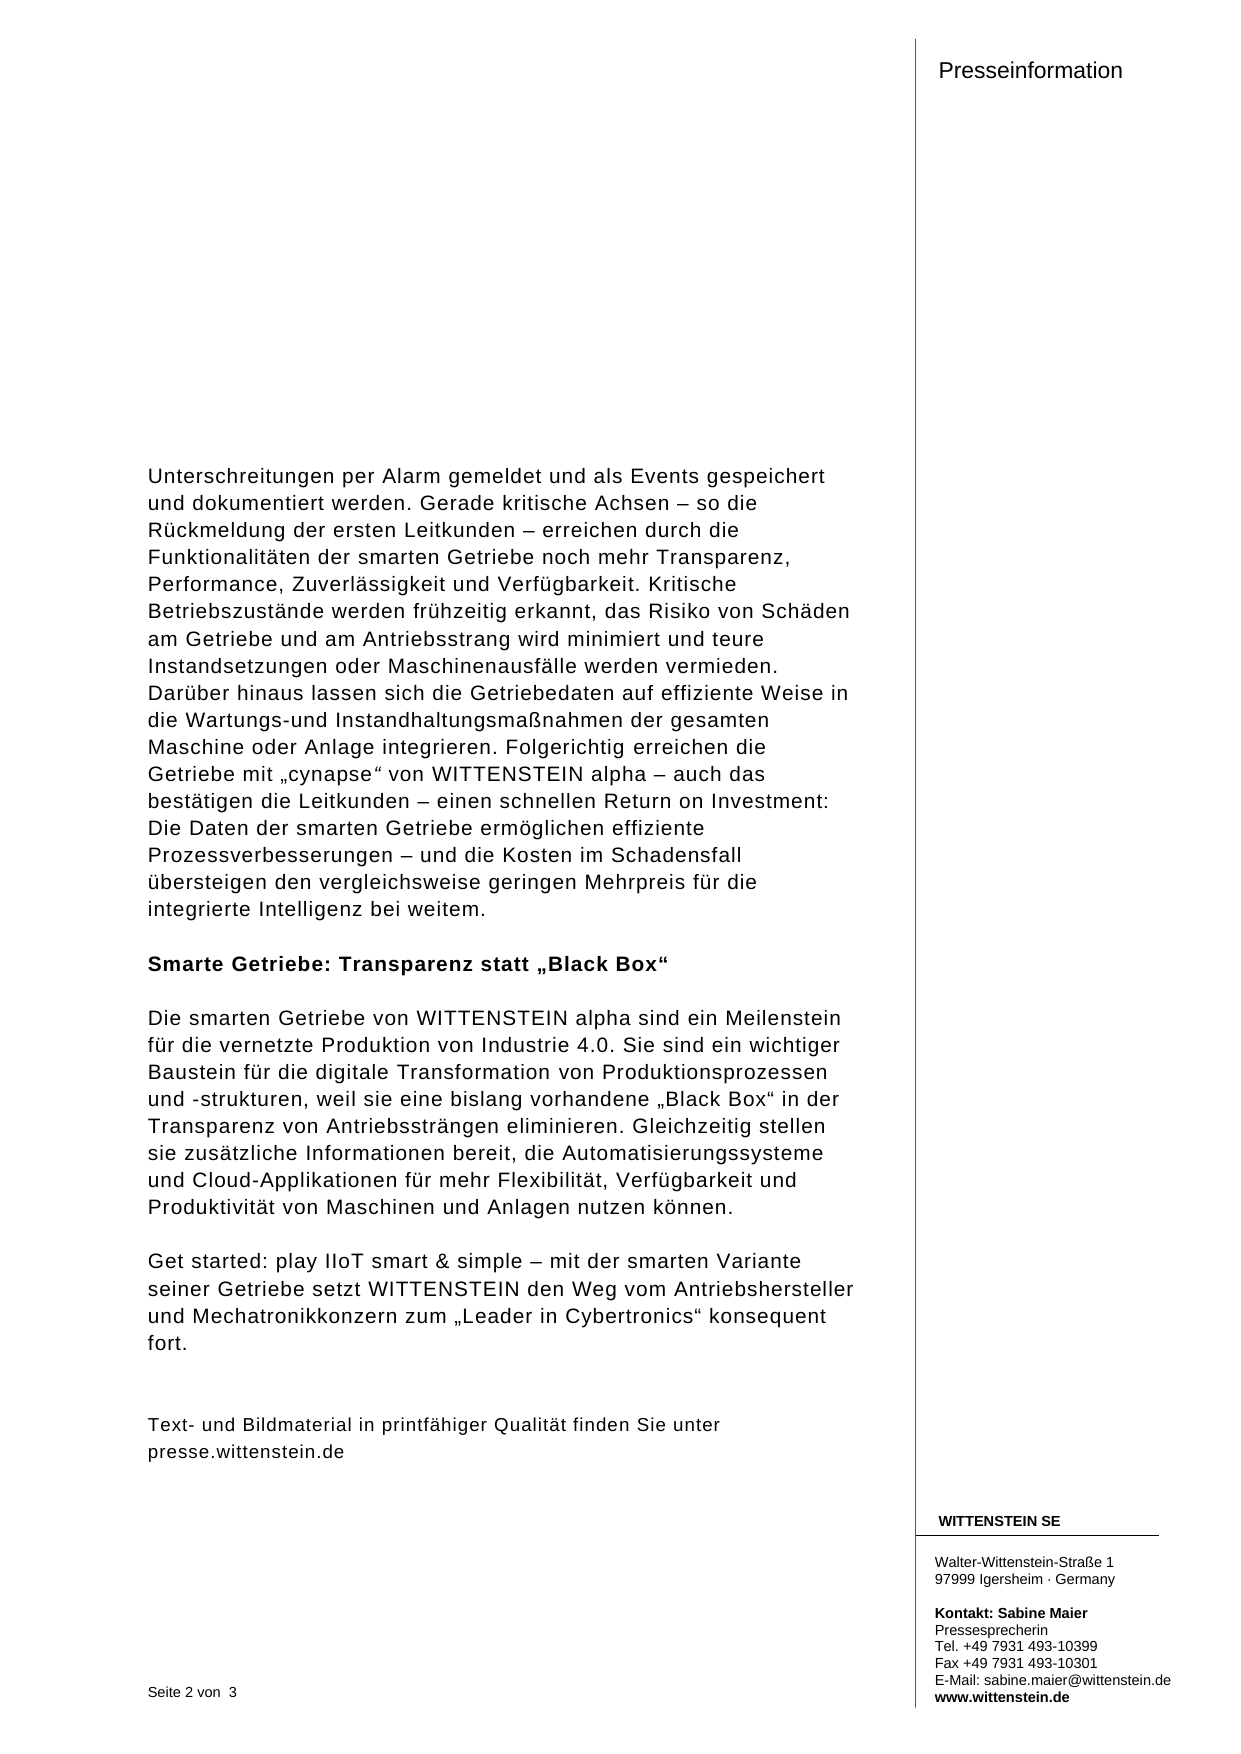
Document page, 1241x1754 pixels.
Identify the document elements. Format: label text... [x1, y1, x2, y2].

text Smarte Getriebe: Transparenz statt „Black Box“ [148, 949, 856, 976]
text Text- und Bildmaterial in printfähiger Qualität finden Sie unter presse.wittenstein.de [148, 1410, 856, 1464]
text Get started: play IIoT smart & simple – mit der smarten Variante seiner Getriebe setzt WITTENSTEIN den Weg vom Antriebshersteller und Mechatronikkonzern zum „Leader in Cybertronics“ konsequent fort. [148, 1247, 856, 1356]
text Die smarten Getriebe von WITTENSTEIN alpha sind ein Meilenstein für die vernetzte Produktion von Industrie 4.0. Sie sind ein wichtiger Baustein für die digitale Transformation von Produktionsprozessen und -strukturen, weil sie eine bislang vorhandene „Black Box“ in der Transparenz von Antriebssträngen eliminieren. Gleichzeitig stellen sie zusätzliche Informationen bereit, die Automatisierungssysteme und Cloud-Applikationen für mehr Flexibilität, Verfügbarkeit und Produktivität von Maschinen und Anlagen nutzen können. [148, 1003, 856, 1220]
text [148, 462, 856, 922]
